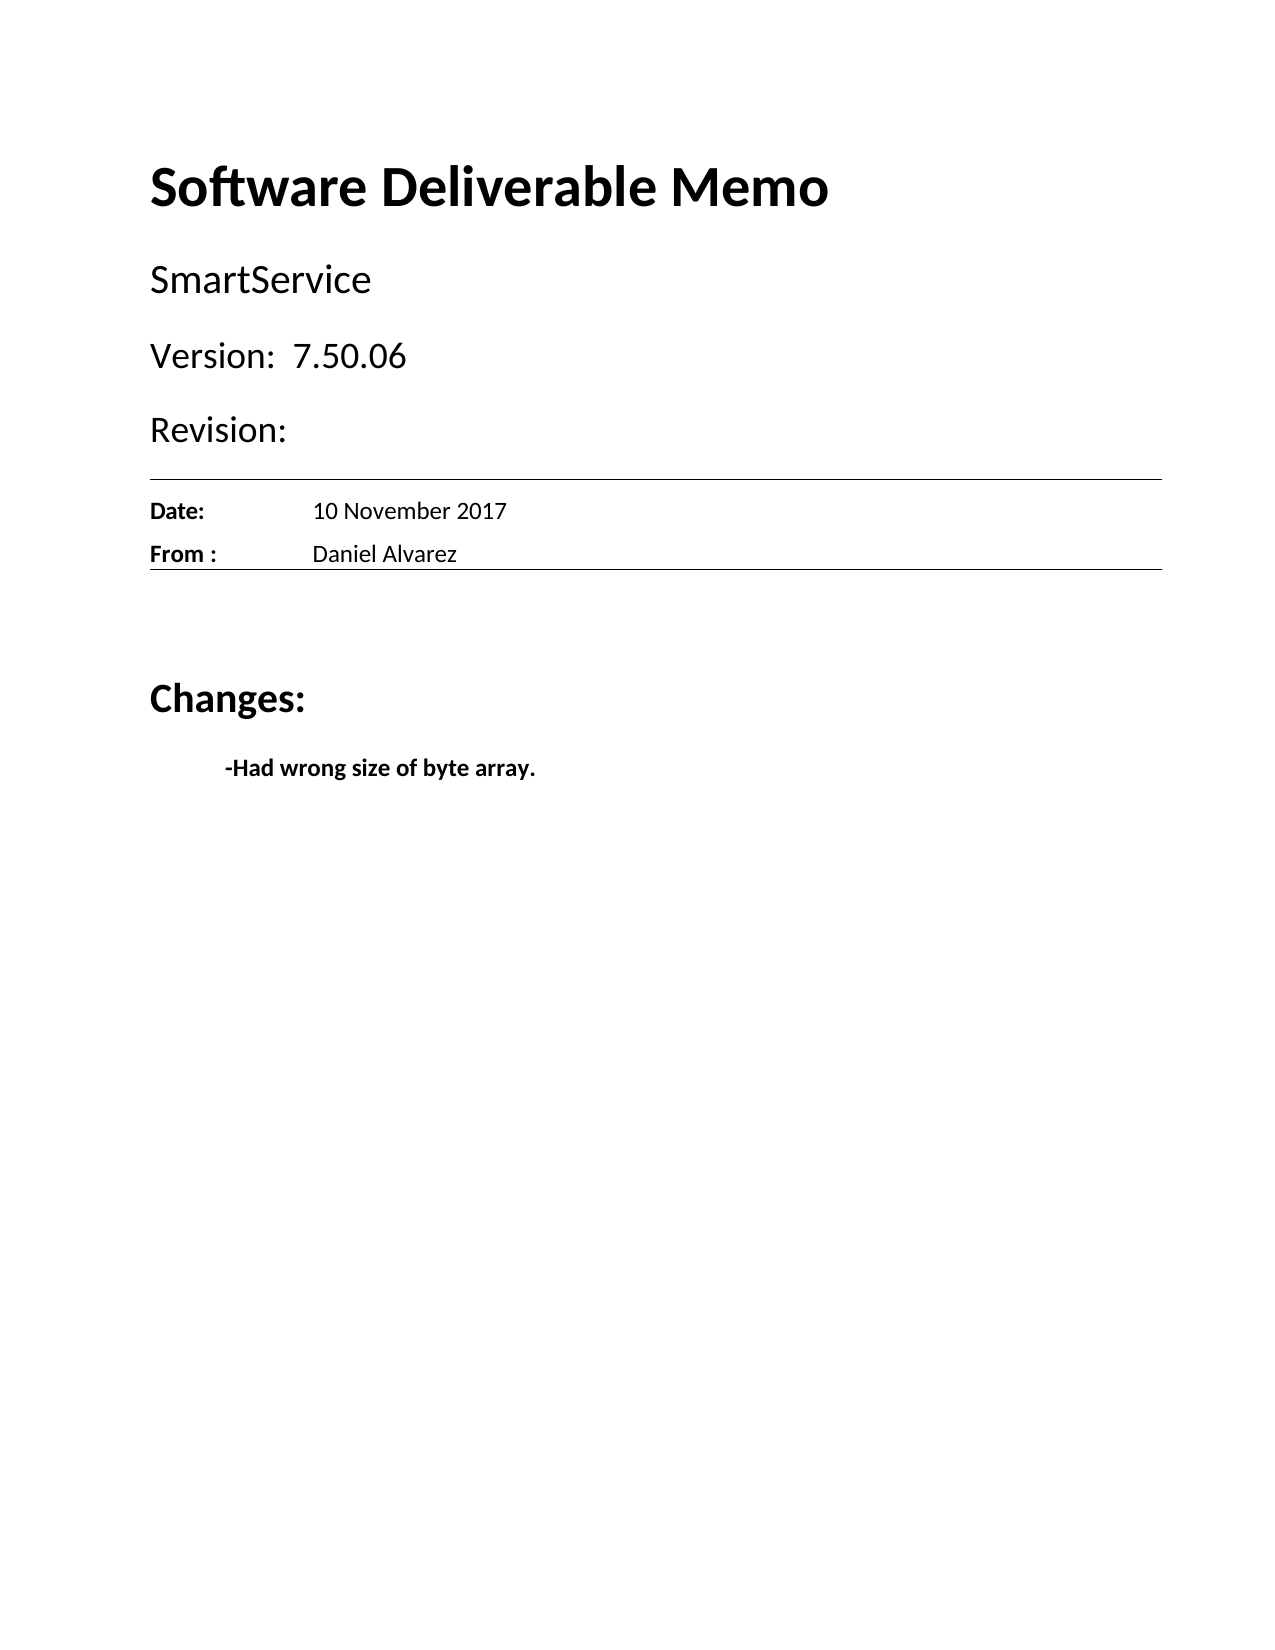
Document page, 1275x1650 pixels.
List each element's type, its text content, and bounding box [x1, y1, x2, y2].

list -Had wrong size of byte array. [225, 752, 1125, 782]
text Changes: [150, 672, 1125, 723]
text Date: 10 November 2017 [150, 480, 1162, 525]
text From : Daniel Alvarez [150, 525, 1162, 569]
text SmartService [150, 253, 1125, 303]
text Revision: [150, 406, 1125, 451]
text Version: 7.50.06 [150, 332, 1125, 378]
text Software Deliverable Memo [150, 150, 1125, 221]
